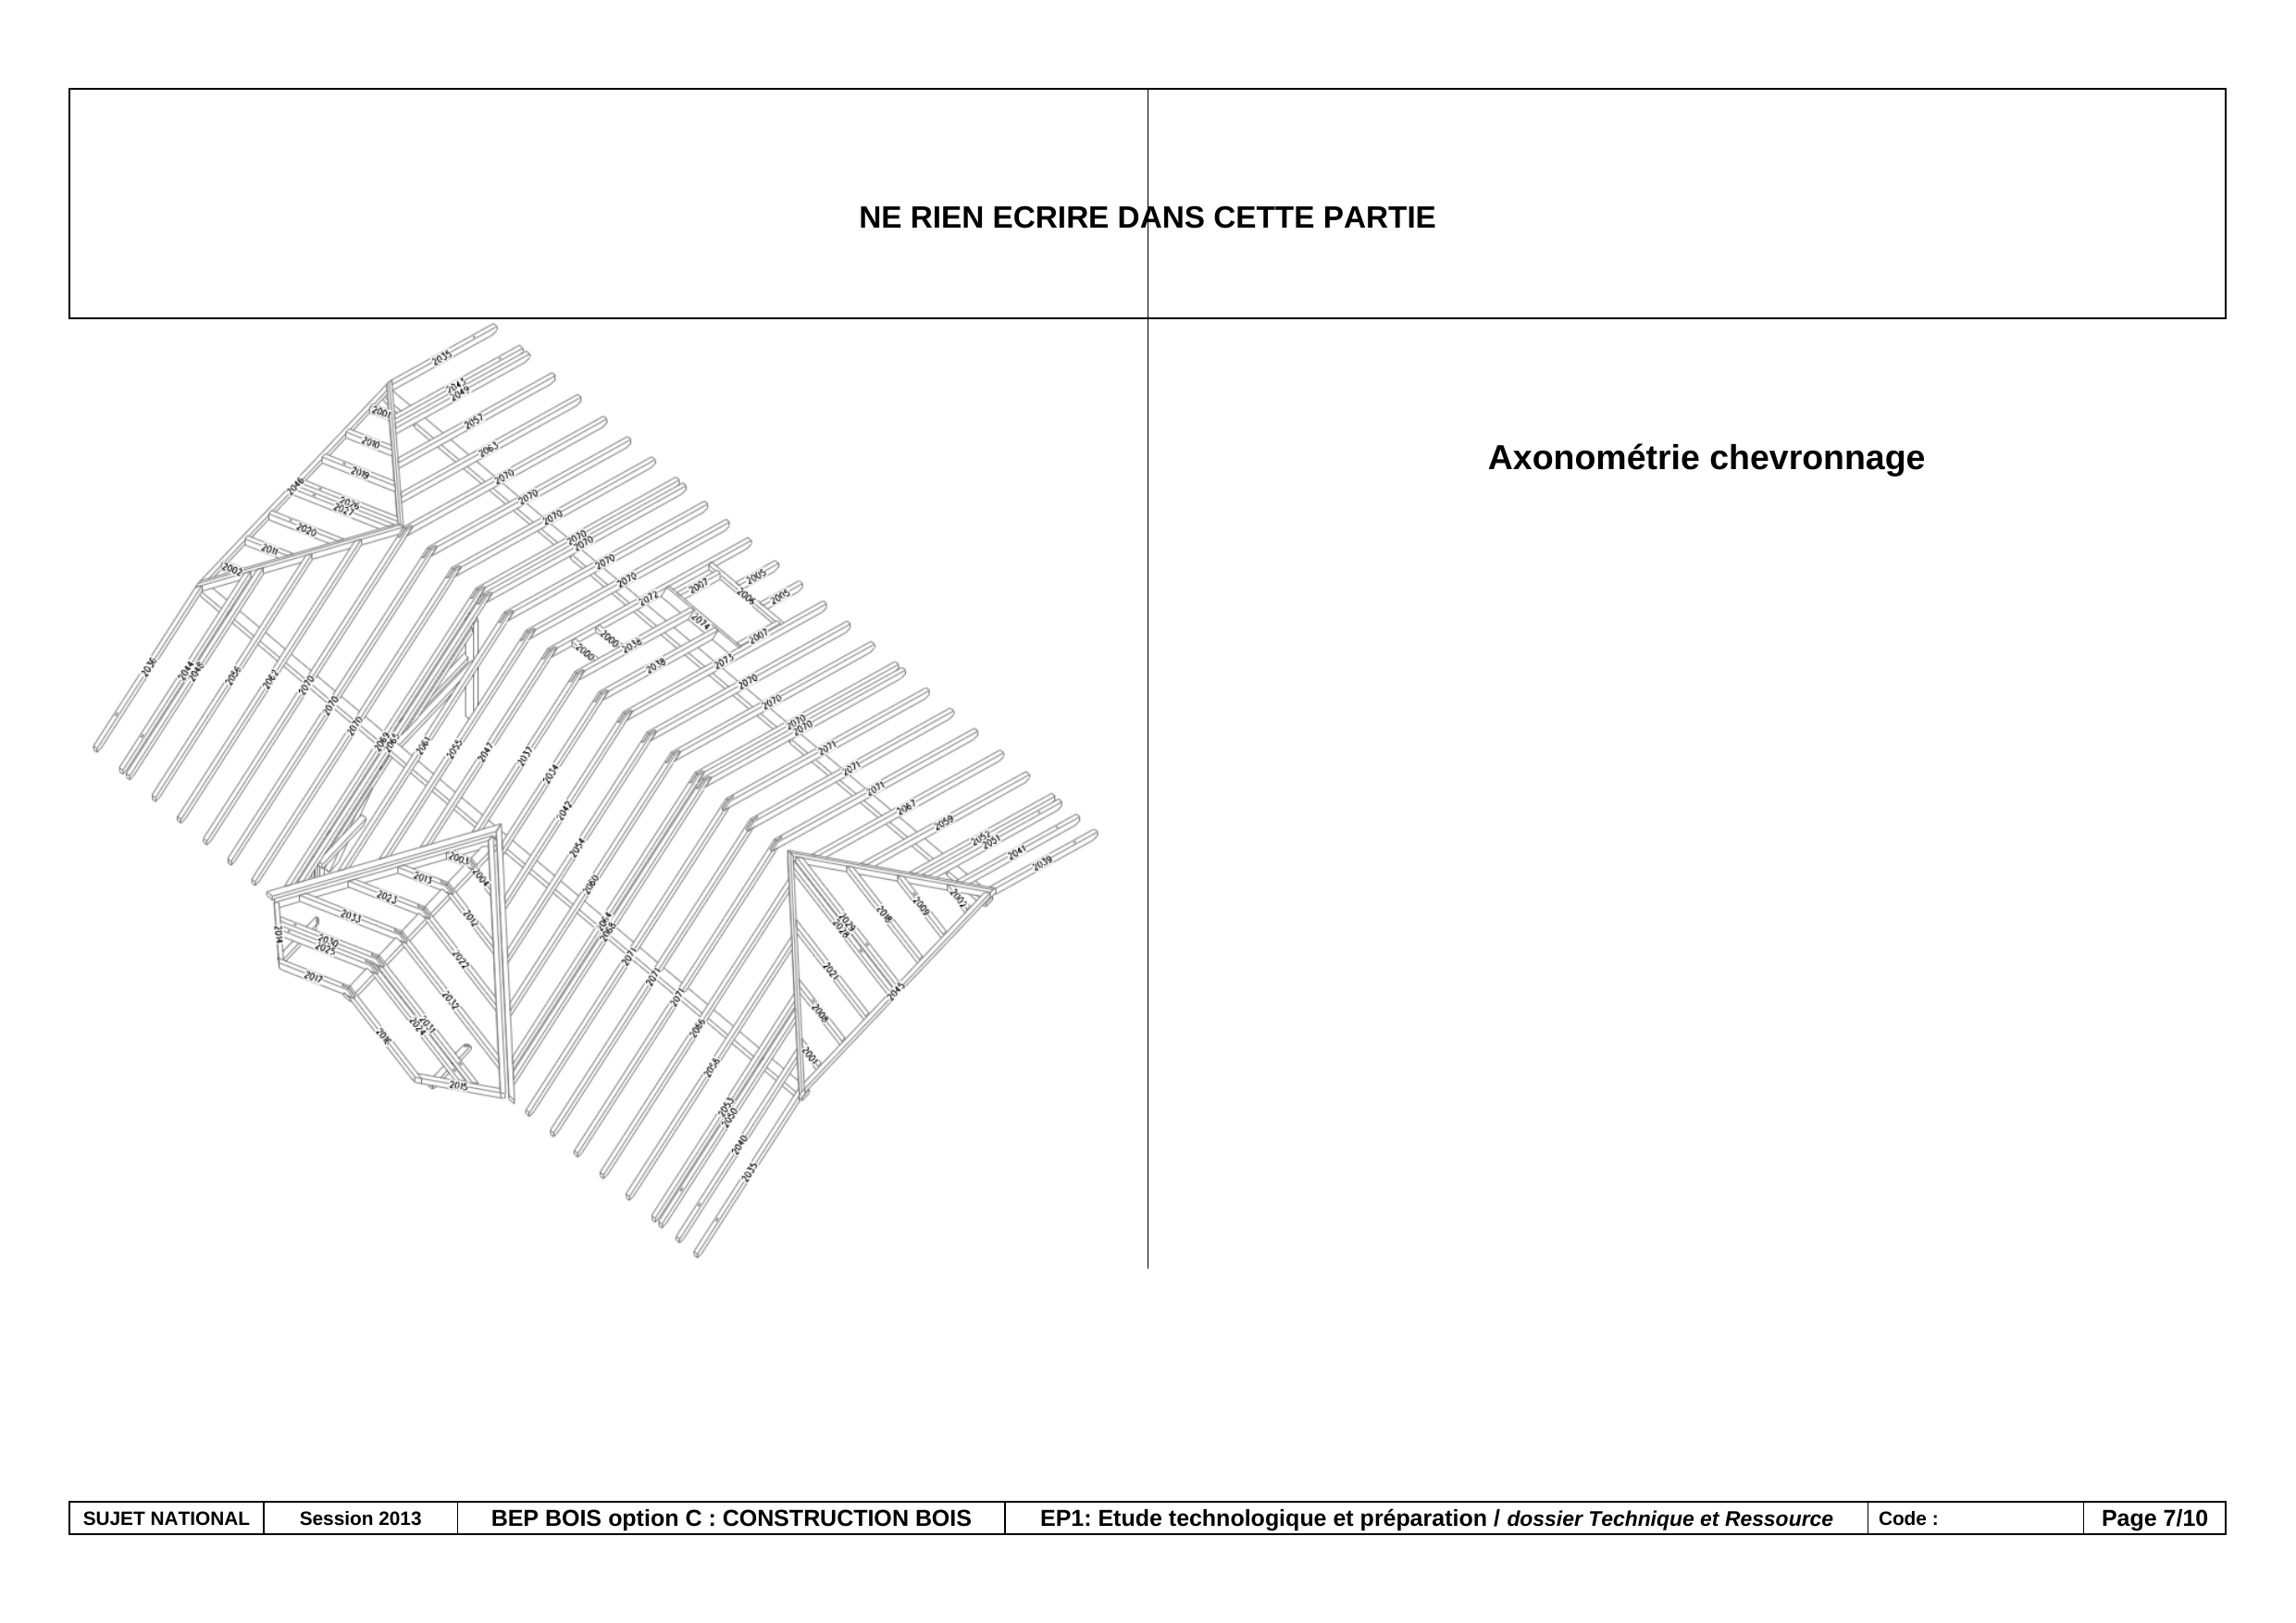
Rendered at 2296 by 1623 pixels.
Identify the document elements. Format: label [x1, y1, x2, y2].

picture [69, 319, 1114, 1267]
